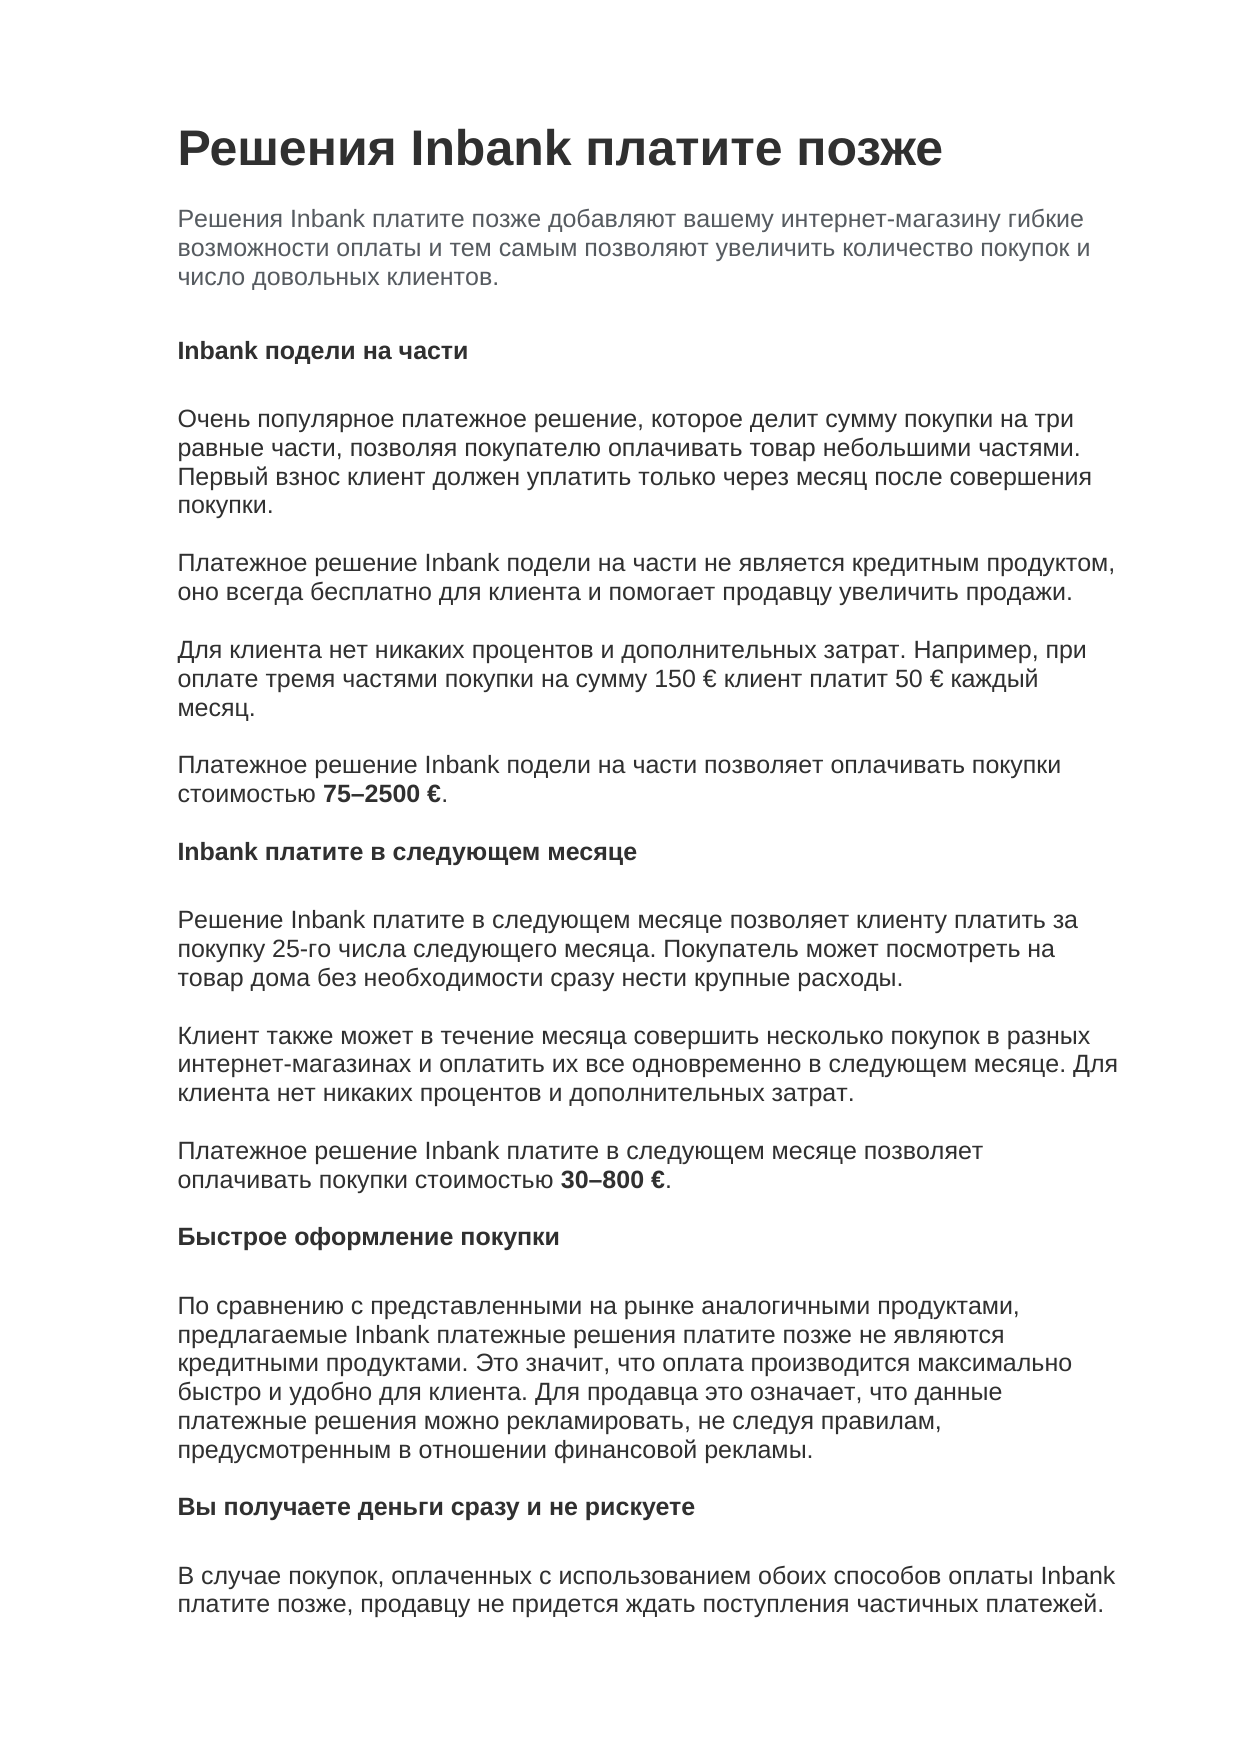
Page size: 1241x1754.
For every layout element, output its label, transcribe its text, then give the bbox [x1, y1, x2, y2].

subtitle Inbank подели на части [177, 336, 1122, 364]
text Решения Inbank платите позже добавляют вашему интернет-магазину гибкие возможности оплаты и тем самым позволяют увеличить количество покупок и число довольных клиентов. [177, 204, 1122, 291]
text Клиент также может в течение месяца совершить несколько покупок в разных интернет-магазинах и оплатить их все одновременно в следующем месяце. Для клиента нет никаких процентов и дополнительных затрат. [177, 1021, 1122, 1107]
text Платежное решение Inbank подели на части позволяет оплачивать покупки стоимостью 75–2500 €. [177, 751, 1122, 837]
text Платежное решение Inbank платите в следующем месяце позволяет оплачивать покупки стоимостью 30–800 €. [177, 1136, 1122, 1222]
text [177, 1561, 1122, 1618]
text Решение Inbank платите в следующем месяце позволяет клиенту платить за покупку 25-го числа следующего месяца. Покупатель может посмотреть на товар дома без необходимости сразу нести крупные расходы. [177, 905, 1122, 992]
text Платежное решение Inbank подели на части не является кредитным продуктом, оно всегда бесплатно для клиента и помогает продавцу увеличить продажи. [177, 548, 1122, 606]
text По сравнению с представленными на рынке аналогичными продуктами, предлагаемые Inbank платежные решения платите позже не являются кредитными продуктами. Это значит, что оплата производится максимально быстро и удобно для клиента. Для продавца это означает, что данные платежные решения можно рекламировать, не следуя правилам, предусмотренным в отношении финансовой рекламы. [177, 1291, 1122, 1463]
subtitle Вы получаете деньги сразу и не рискуете [177, 1492, 1122, 1521]
text Для клиента нет никаких процентов и дополнительных затрат. Например, при оплате тремя частями покупки на сумму 150 € клиент платит 50 € каждый месяц. [177, 635, 1122, 721]
text Решения Inbank платите позже [177, 118, 1122, 176]
subtitle Быстрое оформление покупки [177, 1222, 1122, 1251]
subtitle Inbank платите в следующем месяце [177, 837, 1122, 866]
text Очень популярное платежное решение, которое делит сумму покупки на три равные части, позволяя покупателю оплачивать товар небольшими частями. Первый взнос клиент должен уплатить только через месяц после совершения покупки. [177, 404, 1122, 519]
